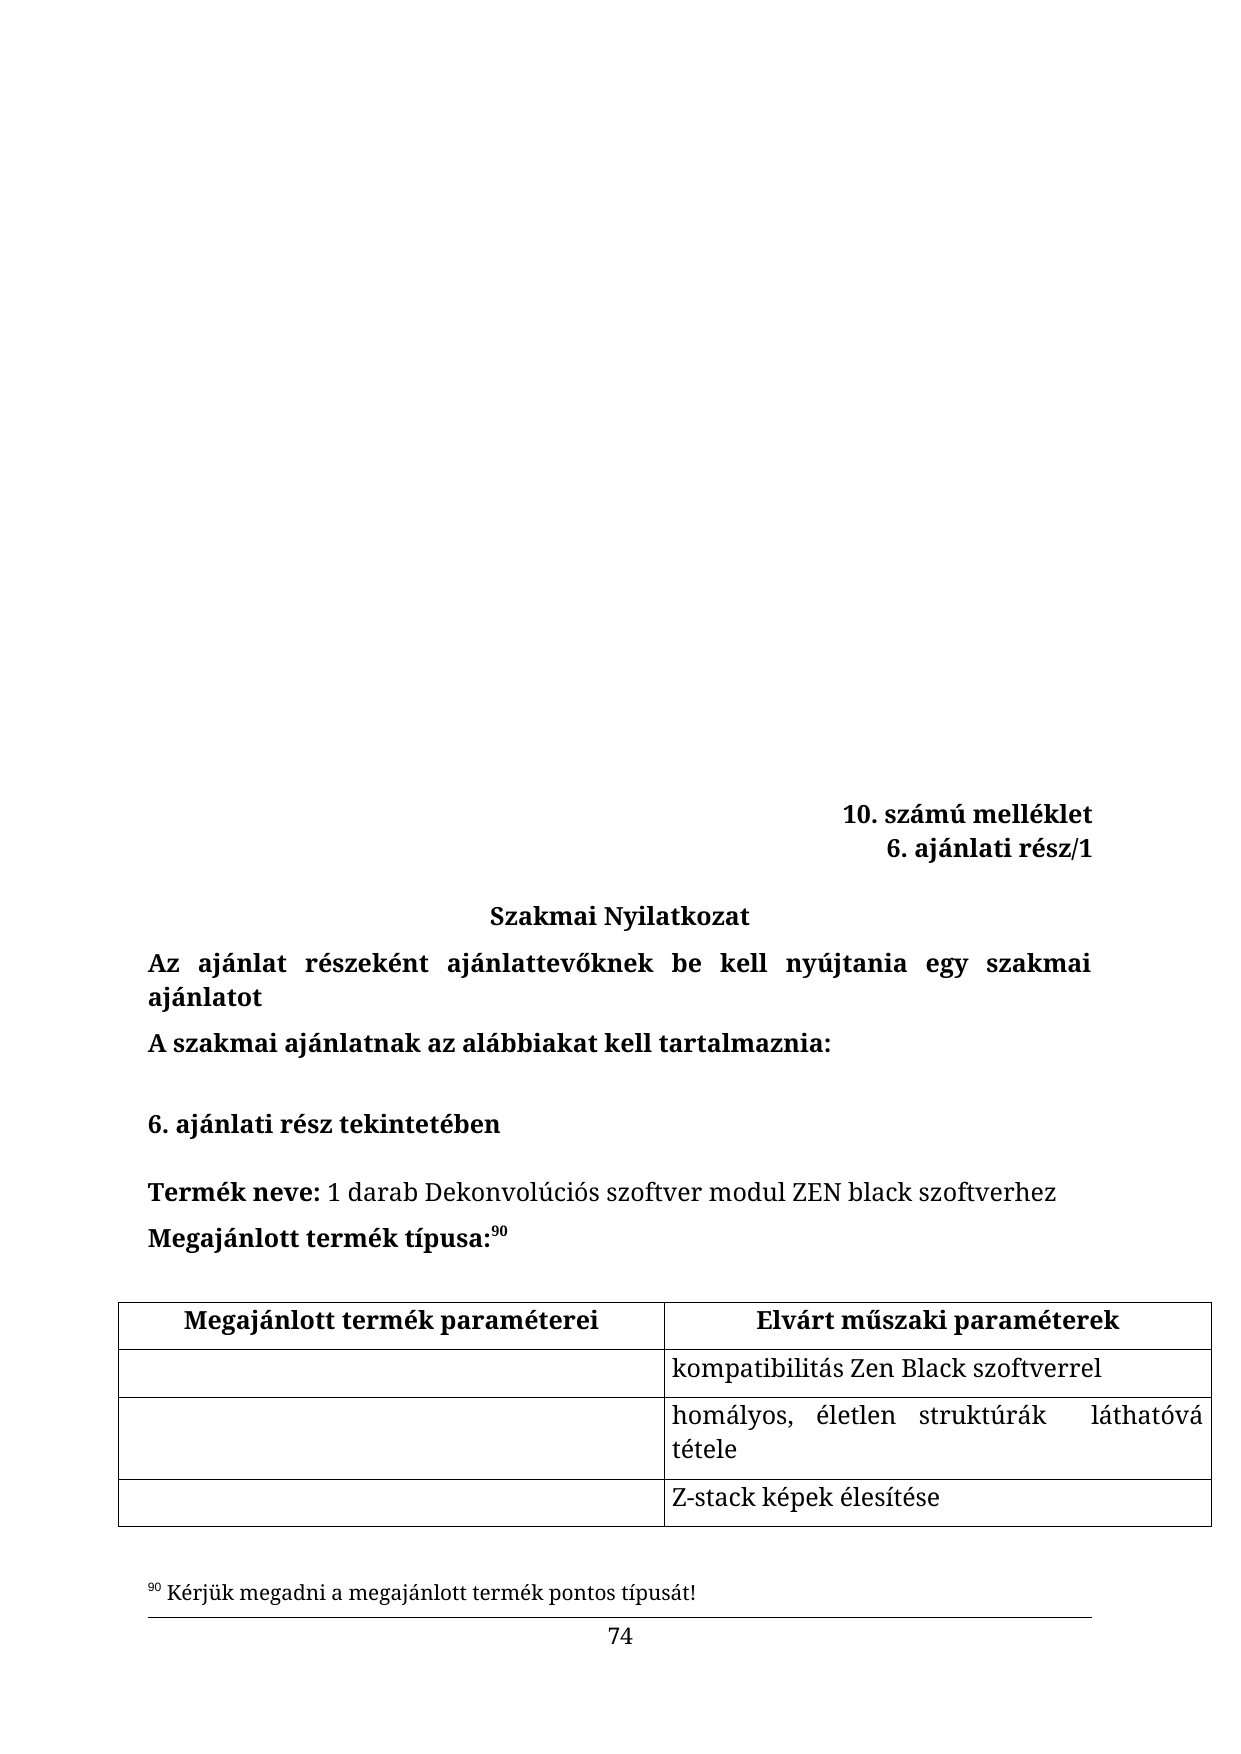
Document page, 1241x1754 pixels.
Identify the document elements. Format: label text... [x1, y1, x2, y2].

text Megajánlott termék típusa: [148, 1221, 1092, 1255]
table_cell homályos, életlen struktúrák láthatóvá tétele [665, 1398, 1211, 1479]
table_cell [119, 1480, 664, 1526]
text Termék neve: 1 darab Dekonvolúciós szoftver modul ZEN black szoftverhez [148, 1174, 1092, 1209]
text 6. ajánlati rész/1 [148, 831, 1092, 864]
text 10. számú melléklet [148, 796, 1092, 831]
text Az ajánlat részeként ajánlattevőknek be kell nyújtania egy szakmai ajánlatot [148, 945, 1092, 1013]
table_cell [119, 1350, 664, 1397]
text A szakmai ajánlatnak az alábbiakat kell tartalmaznia: [148, 1026, 1092, 1060]
table_cell [119, 1398, 664, 1479]
table_cell kompatibilitás Zen Black szoftverrel [665, 1350, 1211, 1397]
text Szakmai Nyilatkozat [148, 899, 1092, 933]
table_header Megajánlott termék paraméterei [119, 1303, 664, 1349]
table_cell Z-stack képek élesítése [665, 1480, 1211, 1526]
table_header Elvárt műszaki paraméterek [665, 1303, 1211, 1349]
text 6. ajánlati rész tekintetében [148, 1106, 1092, 1141]
